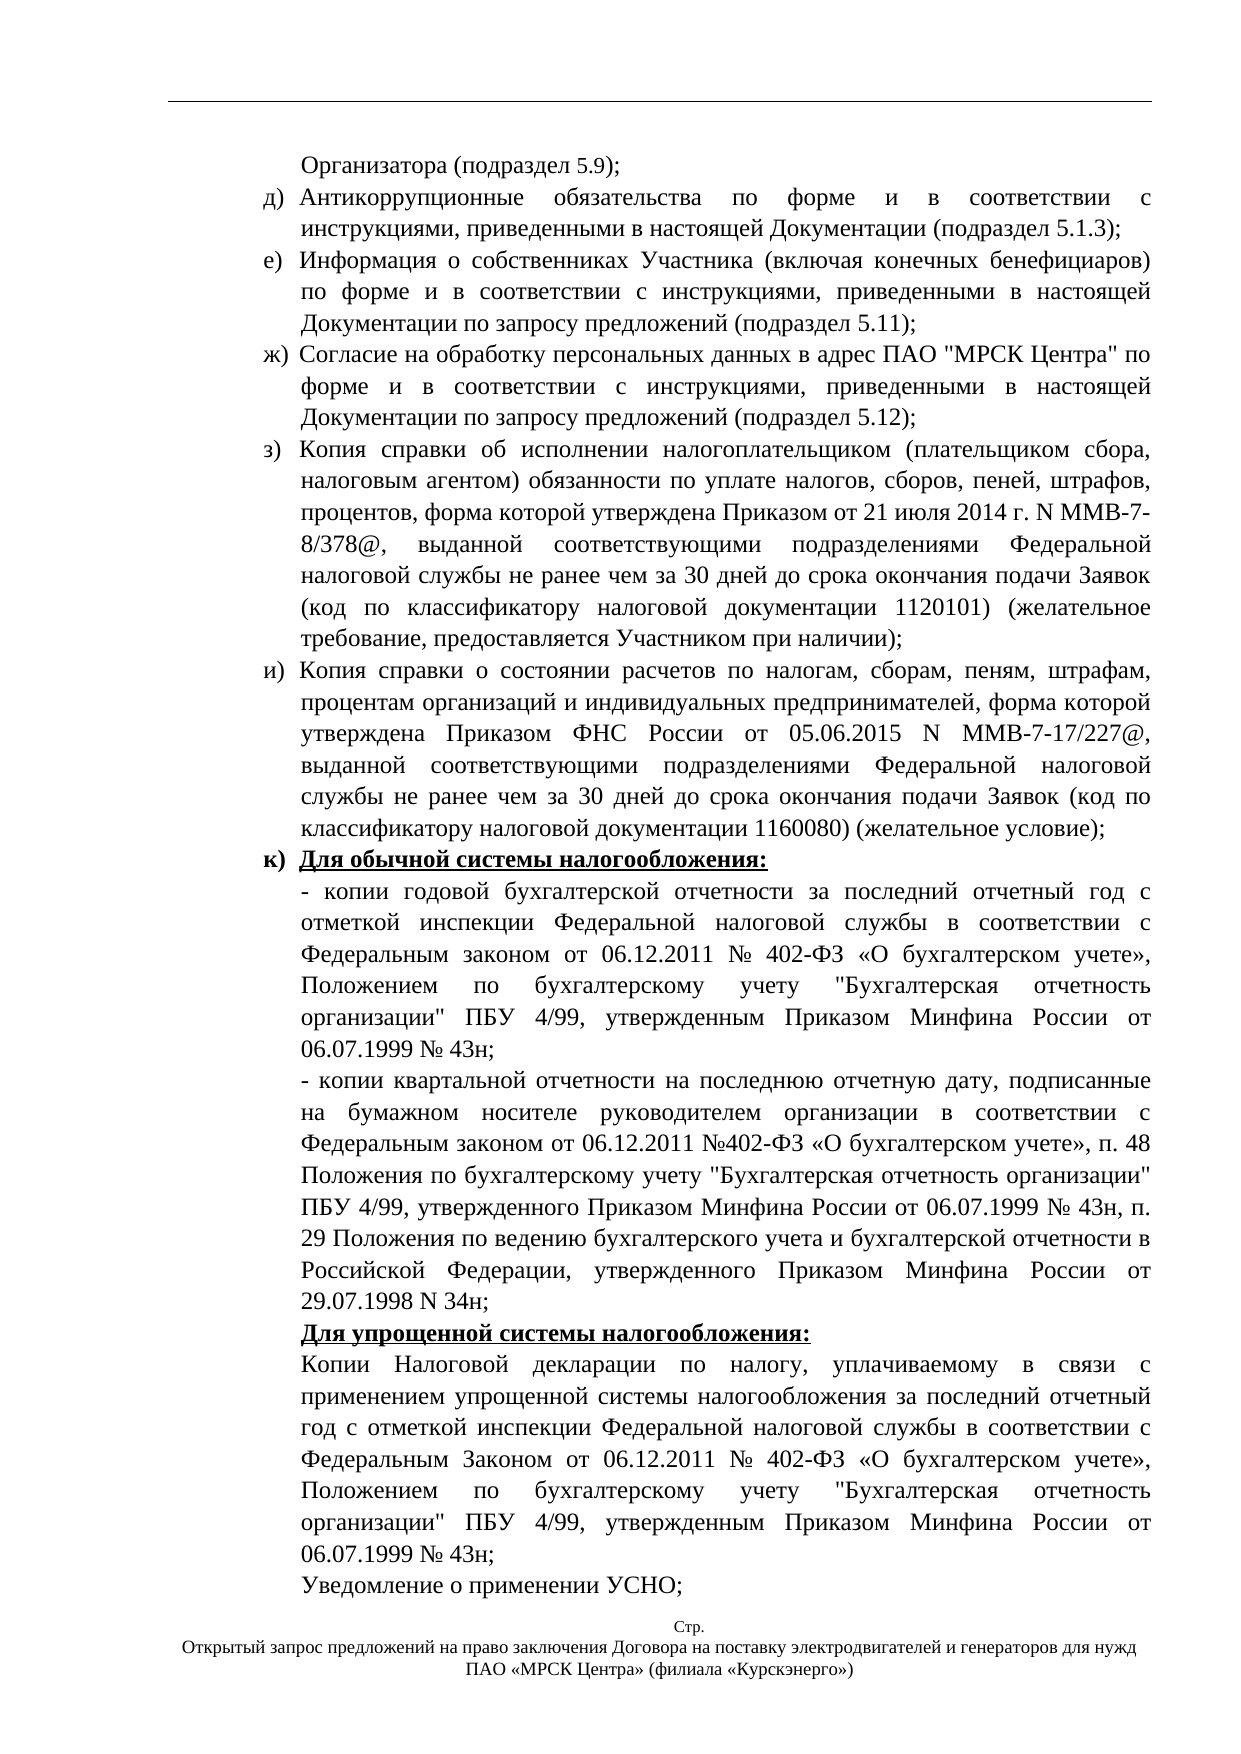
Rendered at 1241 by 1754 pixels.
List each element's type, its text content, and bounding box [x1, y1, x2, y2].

list Согласие на обработку персональных данных в адрес ПАО "МРСК Центра" по форме и в соответствии с инструкциями, приведенными в настоящей Документации по запросу предложений (подраздел 5.12); [263, 339, 1152, 431]
text Копии Налоговой декларации по налогу, уплачиваемому в связи с применением упрощенной системы налогообложения за последний отчетный год с отметкой инспекции Федеральной налоговой службы в соответствии с Федеральным Законом от 06.12.2011 № 402-ФЗ «О бухгалтерском учете», Положением по бухгалтерскому учету "Бухгалтерская отчетность организации" ПБУ 4/99, утвержденным Приказом Минфина России от 06.07.1999 № 43н; [301, 1349, 1152, 1567]
text Для упрощенной системы налогообложения: [301, 1318, 1152, 1347]
text - копии годовой бухгалтерской отчетности за последний отчетный год с отметкой инспекции Федеральной налоговой службы в соответствии с Федеральным законом от 06.12.2011 № 402-ФЗ «О бухгалтерском учете», Положением по бухгалтерскому учету "Бухгалтерская отчетность организации" ПБУ 4/99, утвержденным Приказом Минфина России от 06.07.1999 № 43н; [301, 876, 1152, 1062]
list Информация о собственниках Участника (включая конечных бенефициаров) по форме и в соответствии с инструкциями, приведенными в настоящей Документации по запросу предложений (подраздел 5.11); [263, 245, 1152, 337]
text - копии квартальной отчетности на последнюю отчетную дату, подписанные на бумажном носителе руководителем организации в соответствии с Федеральным законом от 06.12.2011 №402-ФЗ «О бухгалтерском учете», п. 48 Положения по бухгалтерскому учету "Бухгалтерская отчетность организации" ПБУ 4/99, утвержденного Приказом Минфина России от 06.07.1999 № 43н, п. 29 Положения по ведению бухгалтерского учета и бухгалтерской отчетности в Российской Федерации, утвержденного Приказом Минфина России от 29.07.1998 N 34н; [301, 1065, 1152, 1315]
list Для обычной системы налогообложения: [263, 844, 1152, 873]
list Копия справки об исполнении налогоплательщиком (плательщиком сбора, налоговым агентом) обязанности по уплате налогов, сборов, пеней, штрафов, процентов, форма которой утверждена Приказом от 21 июля 2014 г. N ММВ-7-8/378@, выданной соответствующими подразделениями Федеральной налоговой службы не ранее чем за 30 дней до срока окончания подачи Заявок (код по классификатору налоговой документации 1120101) (желательное требование, предоставляется Участником при наличии); [263, 434, 1152, 652]
list Антикоррупционные обязательства по форме и в соответствии с инструкциями, приведенными в настоящей Документации (подраздел 5.1.3); [263, 182, 1152, 242]
list Копия справки о состоянии расчетов по налогам, сборам, пеням, штрафам, процентам организаций и индивидуальных предпринимателей, форма которой утверждена Приказом ФНС России от 05.06.2015 N ММВ-7-17/227@, выданной соответствующими подразделениями Федеральной налоговой службы не ранее чем за 30 дней до срока окончания подачи Заявок (код по классификатору налоговой документации 1160080) (желательное условие); [263, 655, 1152, 842]
text Уведомление о применении УСНО; [301, 1570, 1152, 1599]
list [263, 150, 1152, 179]
